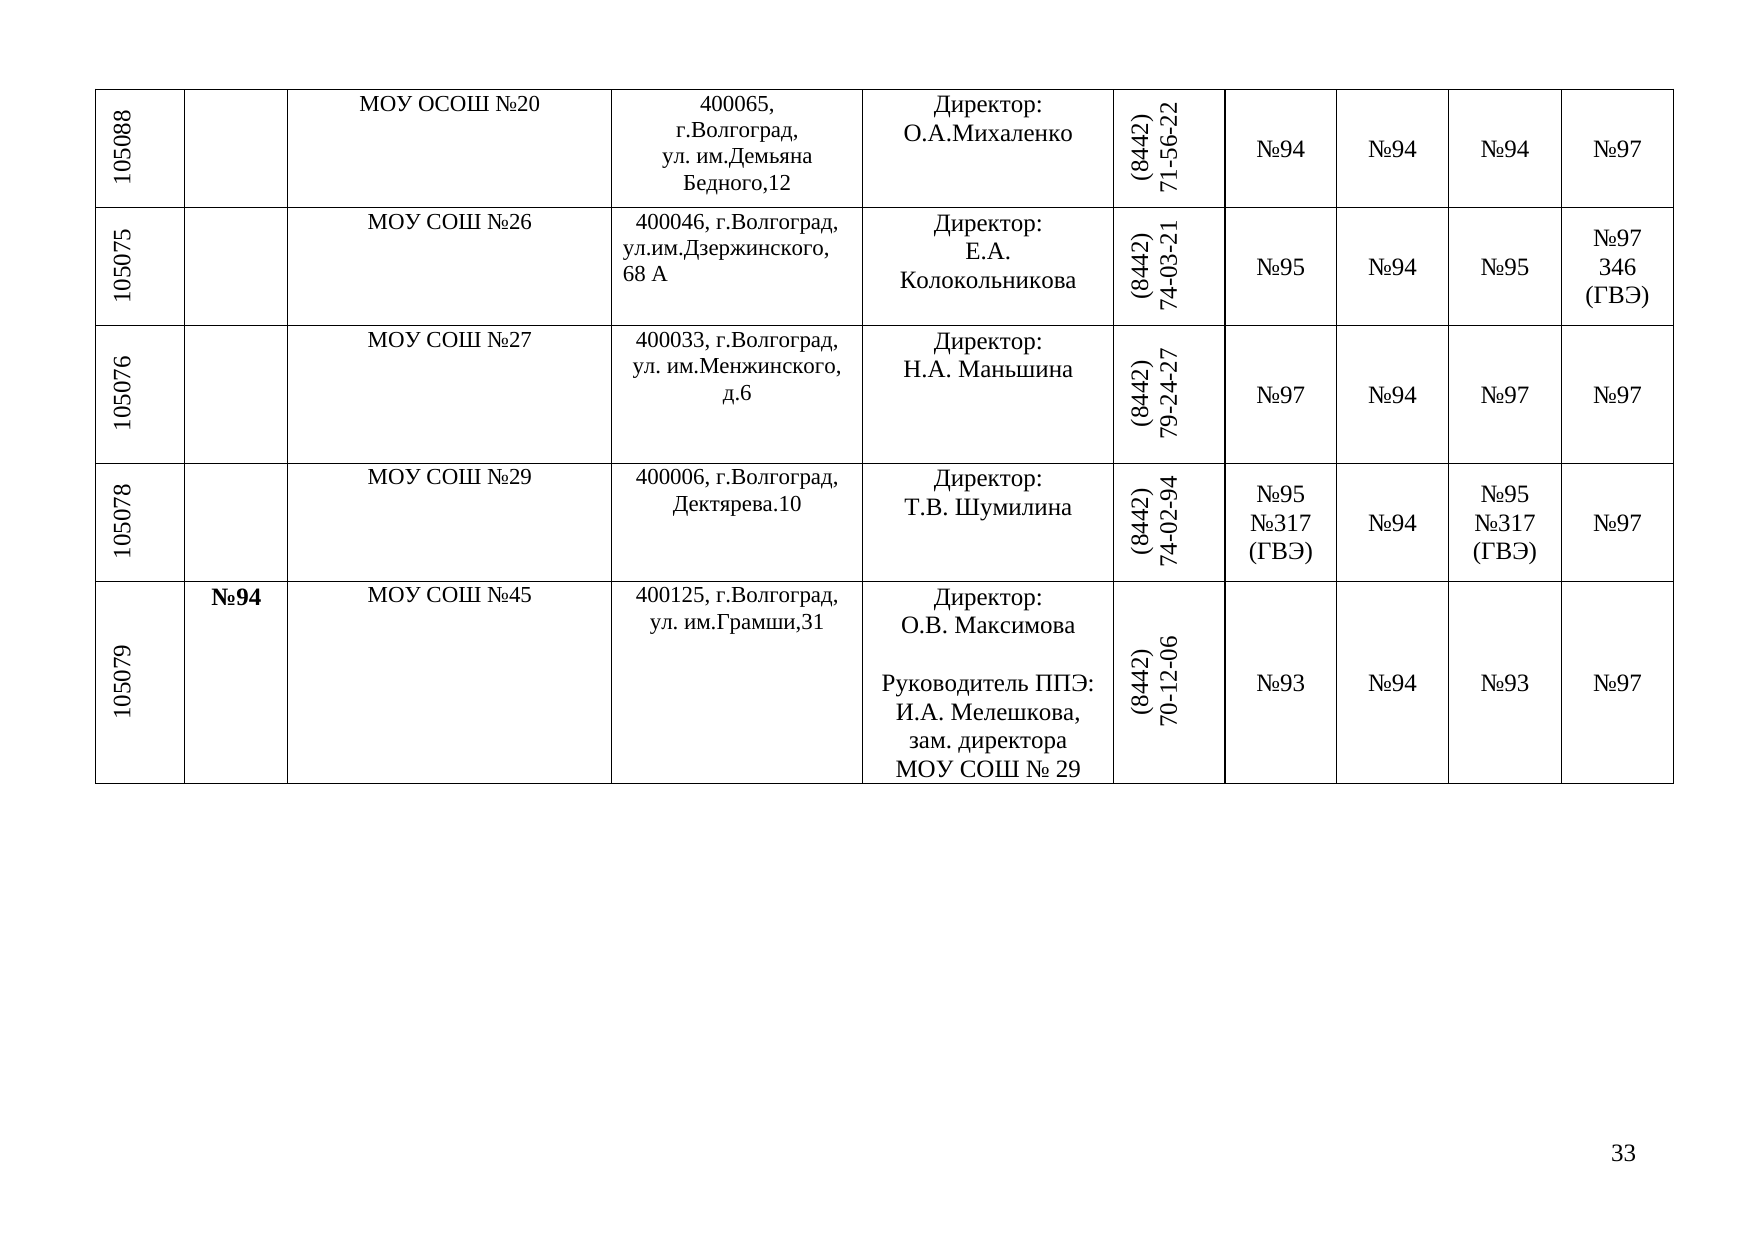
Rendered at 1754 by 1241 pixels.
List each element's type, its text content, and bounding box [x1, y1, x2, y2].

table_cell Директор: Е.А. Колокольникова [863, 208, 1113, 325]
table_cell (8442) 79-24-27 [1114, 326, 1224, 462]
table_cell 105079 [96, 582, 184, 783]
table_cell №97 [1562, 582, 1673, 783]
table_cell 400065, г.Волгоград, ул. им.Демьяна Бедного,12 [612, 90, 862, 207]
table_cell [185, 464, 287, 581]
table_cell №94 [1337, 582, 1448, 783]
table_cell №94 [1337, 326, 1448, 462]
table_cell №95 №317 (ГВЭ) [1449, 464, 1561, 581]
table_cell (8442) 74-03-21 [1114, 208, 1224, 325]
table_cell МОУ СОШ №29 [288, 464, 611, 581]
table_cell 400046, г.Волгоград, ул.им.Дзержинского, 68 А [612, 208, 862, 325]
table_cell №93 [1226, 582, 1336, 783]
table_cell №97 [1226, 326, 1336, 462]
table_cell (8442) 74-02-94 [1114, 464, 1224, 581]
table_cell №97 [1562, 464, 1673, 581]
table_cell 400006, г.Волгоград, Дектярева.10 [612, 464, 862, 581]
table_cell МОУ СОШ №26 [288, 208, 611, 325]
table_cell МОУ ОСОШ №20 [288, 90, 611, 207]
table_cell Директор: О.А.Михаленко [863, 90, 1113, 207]
table_cell №94 [185, 582, 287, 783]
table_cell №94 [1449, 90, 1561, 207]
table_cell 105075 [96, 208, 184, 325]
table_cell №97 [1449, 326, 1561, 462]
table_cell №95 [1226, 208, 1336, 325]
table_cell 105088 [96, 90, 184, 207]
table_cell №97 [1562, 90, 1673, 207]
table_cell Директор: О.В. Максимова Руководитель ППЭ: И.А. Мелешкова, зам. директора МОУ СОШ № 29 [863, 582, 1113, 783]
table_cell №94 [1337, 464, 1448, 581]
table_cell МОУ СОШ №27 [288, 326, 611, 462]
table_cell №94 [1337, 90, 1448, 207]
table_cell Директор: Т.В. Шумилина [863, 464, 1113, 581]
table_cell Директор: Н.А. Маньшина [863, 326, 1113, 462]
table_cell [185, 326, 287, 462]
table_cell 105078 [96, 464, 184, 581]
table_cell 105076 [96, 326, 184, 462]
table_cell (8442) 70-12-06 [1114, 582, 1224, 783]
table_cell №97 [1562, 326, 1673, 462]
table_cell (8442) 71-56-22 [1114, 90, 1224, 207]
table_cell №94 [1337, 208, 1448, 325]
table_cell [185, 208, 287, 325]
table_cell 400125, г.Волгоград, ул. им.Грамши,31 [612, 582, 862, 783]
table_cell №94 [1226, 90, 1336, 207]
table_cell №93 [1449, 582, 1561, 783]
table_cell №95 [1449, 208, 1561, 325]
table_cell [185, 90, 287, 207]
table_cell 400033, г.Волгоград, ул. им.Менжинского, д.6 [612, 326, 862, 462]
table_cell МОУ СОШ №45 [288, 582, 611, 783]
table_cell №95 №317 (ГВЭ) [1226, 464, 1336, 581]
table_cell №97 346 (ГВЭ) [1562, 208, 1673, 325]
